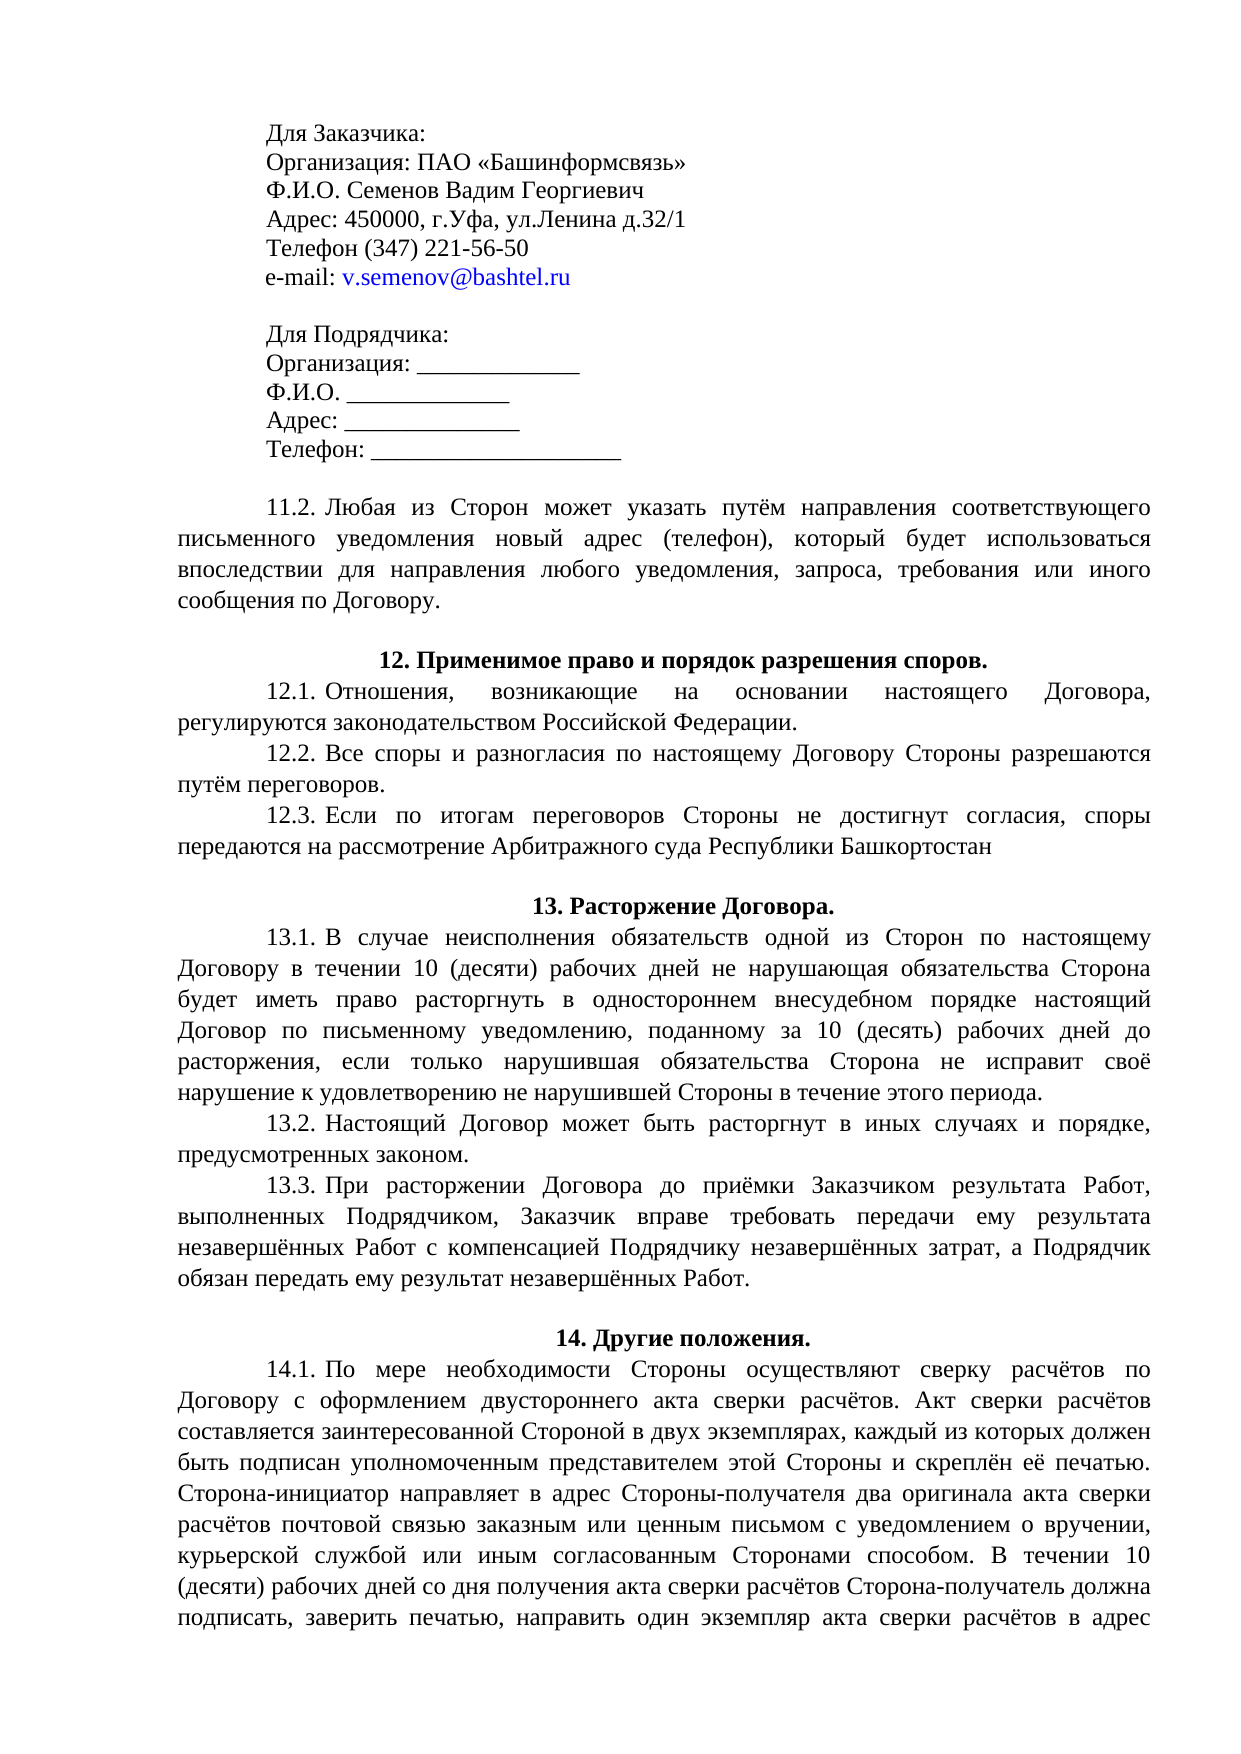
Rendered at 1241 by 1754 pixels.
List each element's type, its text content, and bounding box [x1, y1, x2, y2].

list В случае неисполнения обязательств одной из Сторон по настоящему Договору в течении 10 (десяти) рабочих дней не нарушающая обязательства Сторона будет иметь право расторгнуть в одностороннем внесудебном порядке настоящий Договор по письменному уведомлению, поданному за 10 (десять) рабочих дней до расторжения, если только нарушившая обязательства Сторона не исправит своё нарушение к удовлетворению не нарушившей Стороны в течение этого периода. [177, 922, 1152, 1106]
list Адрес: ______________ [177, 406, 1152, 434]
list Настоящий Договор может быть расторгнут в иных случаях и порядке, предусмотренных законом. [177, 1108, 1152, 1168]
list Телефон: ____________________ [177, 434, 1152, 463]
list Телефон (347) 221-56-50 [177, 233, 1152, 262]
list Все споры и разногласия по настоящему Договору Стороны разрешаются путём переговоров. [177, 738, 1152, 798]
list Любая из Сторон может указать путём направления соответствующего письменного уведомления новый адрес (телефон), который будет использоваться впоследствии для направления любого уведомления, запроса, требования или иного сообщения по Договору. [177, 492, 1152, 614]
list Ф.И.О. _____________ [177, 377, 1152, 406]
list Расторжение Договора. [215, 891, 1152, 919]
list Адрес: 450000, г.Уфа, ул.Ленина д.32/1 [177, 204, 1152, 233]
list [177, 1354, 1152, 1631]
list Организация: ПАО «Башинформсвязь» [177, 147, 1152, 176]
list Другие положения. [215, 1323, 1152, 1352]
list Для Заказчика: [177, 118, 1152, 147]
list Применимое право и порядок разрешения споров. [215, 645, 1152, 673]
list При расторжении Договора до приёмки Заказчиком результата Работ, выполненных Подрядчиком, Заказчик вправе требовать передачи ему результата незавершённых Работ с компенсацией Подрядчику незавершённых затрат, а Подрядчик обязан передать ему результат незавершённых Работ. [177, 1170, 1152, 1292]
text e-mail: v.semenov@bashtel.ru [177, 262, 1152, 291]
list Организация: _____________ [177, 348, 1152, 377]
list Если по итогам переговоров Стороны не достигнут согласия, споры передаются на рассмотрение Арбитражного суда Республики Башкортостан [177, 800, 1152, 860]
list Ф.И.О. Семенов Вадим Георгиевич [177, 176, 1152, 204]
list Отношения, возникающие на основании настоящего Договора, регулируются законодательством Российской Федерации. [177, 676, 1152, 736]
list Для Подрядчика: [177, 319, 1152, 348]
